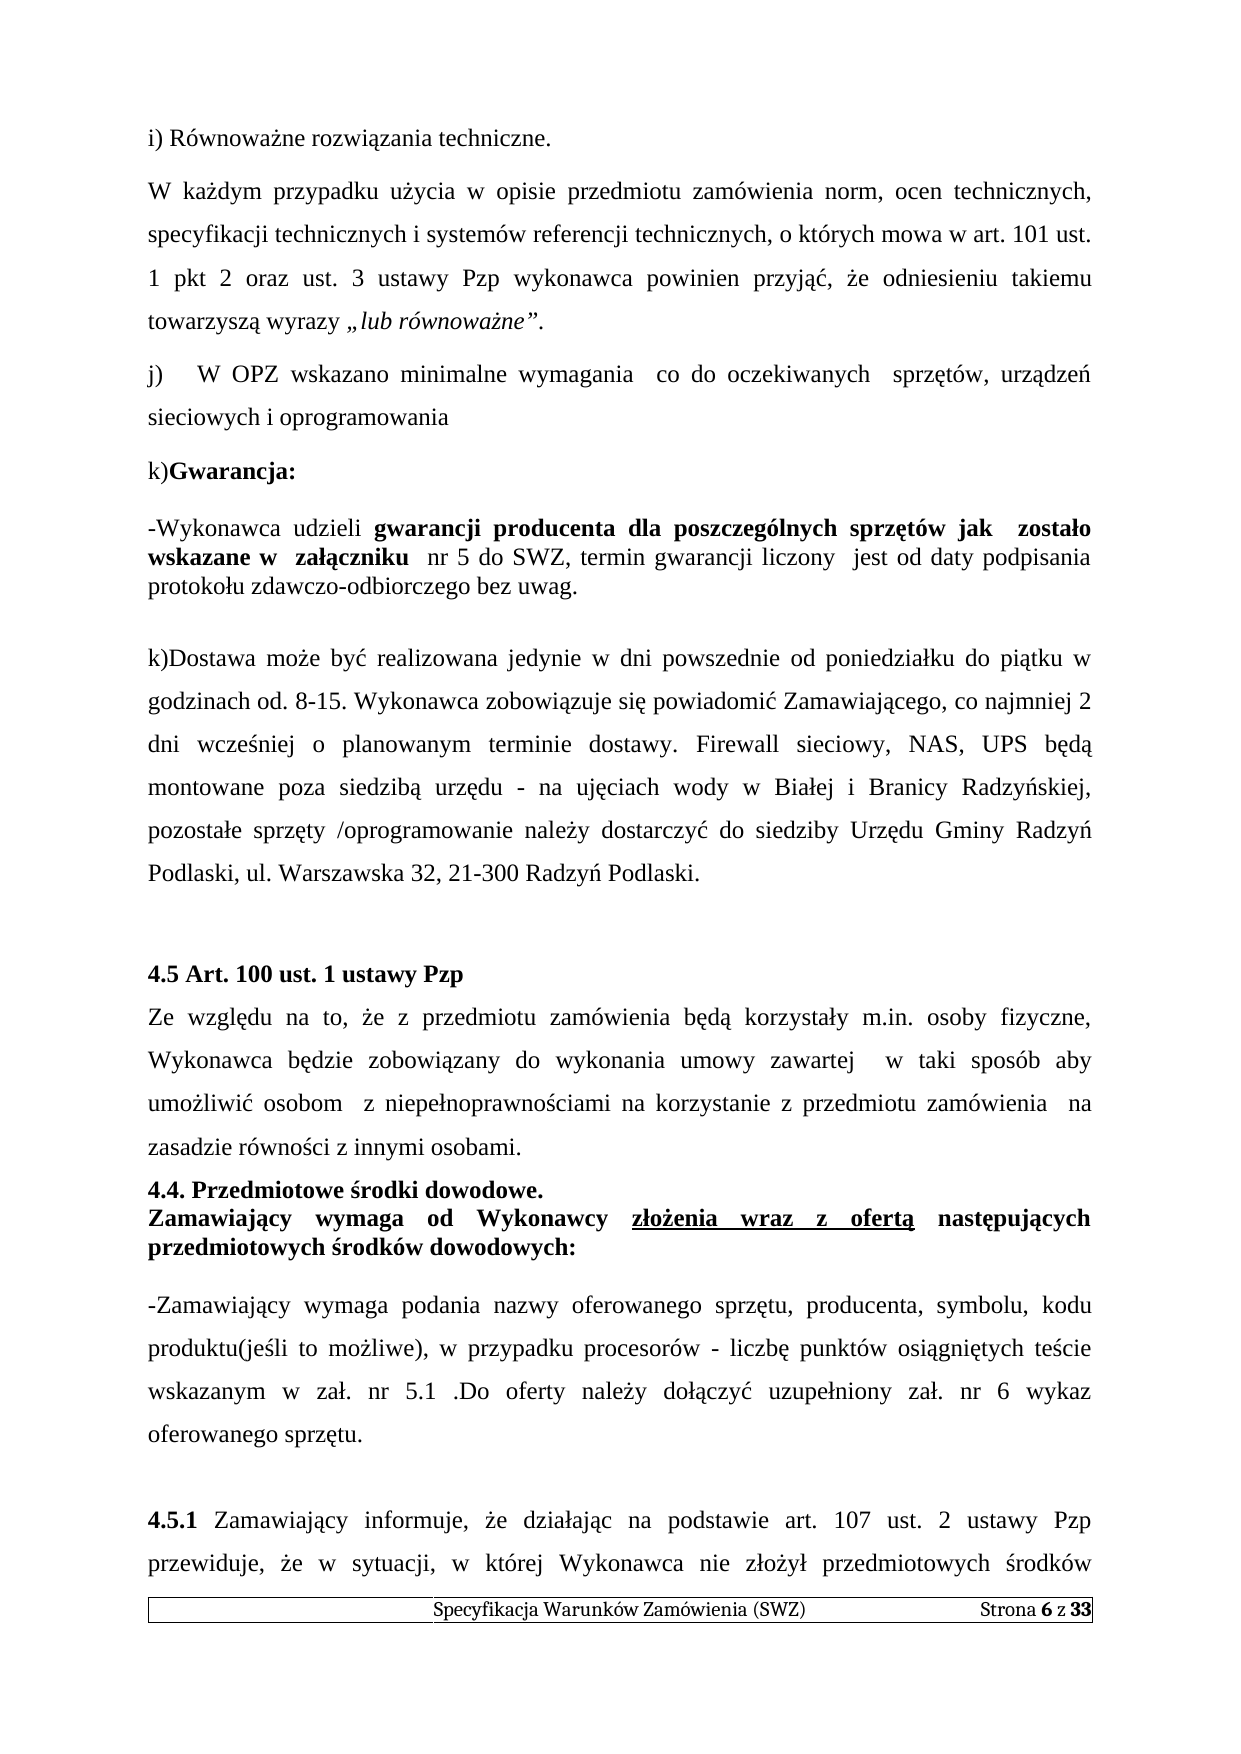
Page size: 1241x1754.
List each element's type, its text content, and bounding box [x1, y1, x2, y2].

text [148, 1505, 1093, 1577]
text k)Dostawa może być realizowana jedynie w dni powszednie od poniedziałku do piątku w godzinach od. 8-15. Wykonawca zobowiązuje się powiadomić Zamawiającego, co najmniej 2 dni wcześniej o planowanym terminie dostawy. Firewall sieciowy, NAS, UPS będą montowane poza siedzibą urzędu - na ujęciach wody w Białej i Branicy Radzyńskiej, pozostałe sprzęty /oprogramowanie należy dostarczyć do siedziby Urzędu Gminy Radzyń Podlaski, ul. Warszawska 32, 21-300 Radzyń Podlaski. [148, 643, 1093, 887]
text Ze względu na to, że z przedmiotu zamówienia będą korzystały m.in. osoby fizyczne, Wykonawca będzie zobowiązany do wykonania umowy zawartej w taki sposób aby umożliwić osobom z niepełnoprawnościami na korzystanie z przedmiotu zamówienia na zasadzie równości z innymi osobami. [148, 1002, 1093, 1160]
text j) W OPZ wskazano minimalne wymagania co do oczekiwanych sprzętów, urządzeń sieciowych i oprogramowania [148, 359, 1093, 431]
text -Wykonawca udzieli gwarancji producenta dla poszczególnych sprzętów jak zostało wskazane w załączniku nr 5 do SWZ, termin gwarancji liczony jest od daty podpisania protokołu zdawczo-odbiorczego bez uwag. [148, 513, 1093, 600]
text i) Równoważne rozwiązania techniczne. [148, 123, 1093, 152]
text W każdym przypadku użycia w opisie przedmiotu zamówienia norm, ocen technicznych, specyfikacji technicznych i systemów referencji technicznych, o których mowa w art. 101 ust. 1 pkt 2 oraz ust. 3 ustawy Pzp wykonawca powinien przyjąć, że odniesieniu takiemu towarzyszą wyrazy „lub równoważne”. [148, 176, 1093, 334]
text 4.5 Art. 100 ust. 1 ustawy Pzp [148, 959, 1093, 988]
text 4.4. Przedmiotowe środki dowodowe. [148, 1175, 1093, 1203]
text Zamawiający wymaga od Wykonawcy złożenia wraz z ofertą następujących przedmiotowych środków dowodowych: [148, 1203, 1091, 1261]
text k)Gwarancja: [148, 456, 1093, 485]
text -Zamawiający wymaga podania nazwy oferowanego sprzętu, producenta, symbolu, kodu produktu(jeśli to możliwe), w przypadku procesorów - liczbę punktów osiągniętych teście wskazanym w zał. nr 5.1 .Do oferty należy dołączyć uzupełniony zał. nr 6 wykaz oferowanego sprzętu. [148, 1290, 1093, 1448]
